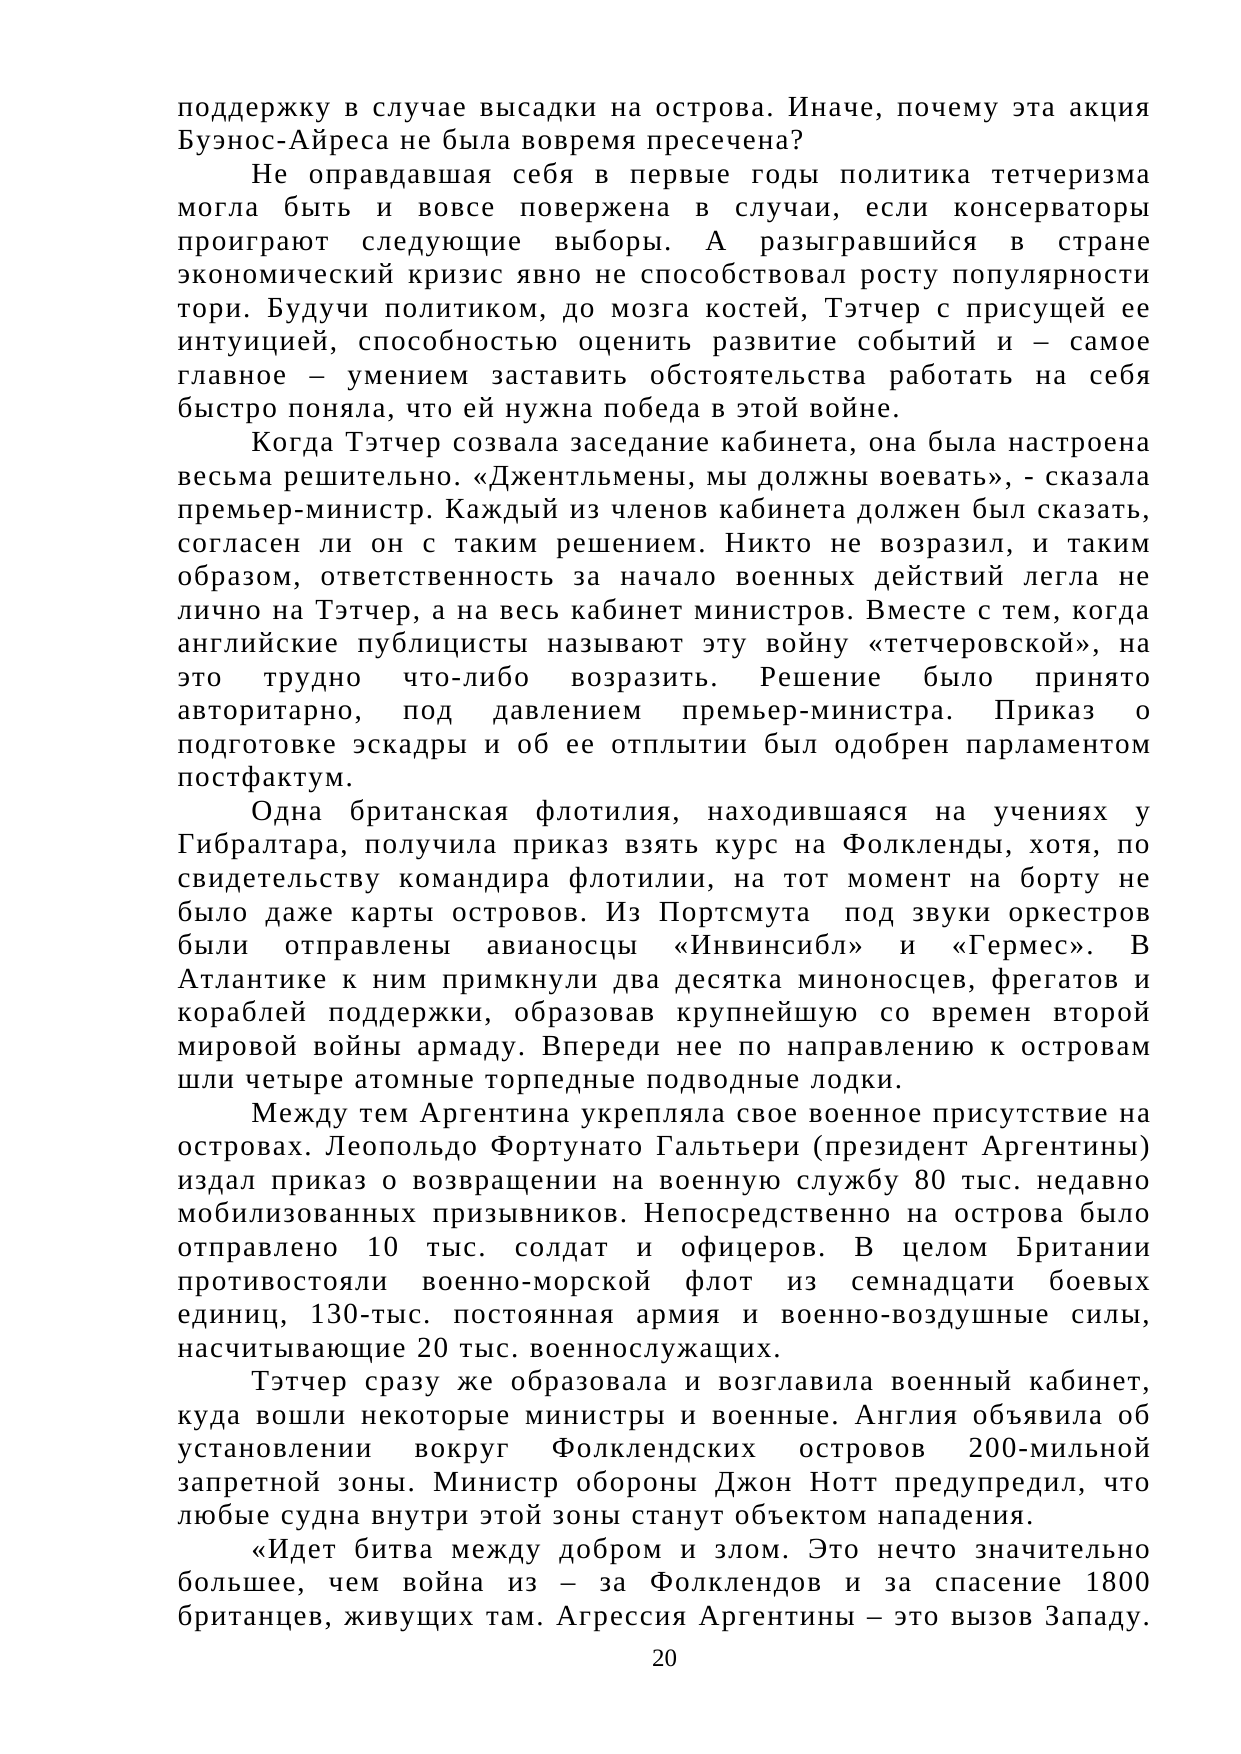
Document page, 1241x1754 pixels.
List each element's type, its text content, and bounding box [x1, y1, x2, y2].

text Тэтчер сразу же образовала и возглавила военный кабинет, куда вошли некоторые министры и военные. Англия объявила об установлении вокруг Фолклендских островов 200-мильной запретной зоны. Министр обороны Джон Нотт предупредил, что любые судна внутри этой зоны станут объектом нападения. [177, 1363, 1152, 1531]
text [177, 89, 1152, 156]
text Одна британская флотилия, находившаяся на учениях у Гибралтара, получила приказ взять курс на Фолкленды, хотя, по свидетельству командира флотилии, на тот момент на борту не было даже карты островов. Из Портсмута под звуки оркестров были отправлены авианосцы «Инвинсибл» и «Гермес». В Атлантике к ним примкнули два десятка миноносцев, фрегатов и кораблей поддержки, образовав крупнейшую со времен второй мировой войны армаду. Впереди нее по направлению к островам шли четыре атомные торпедные подводные лодки. [177, 793, 1152, 1095]
text Когда Тэтчер созвала заседание кабинета, она была настроена весьма решительно. «Джентльмены, мы должны воевать», - сказала премьер-министр. Каждый из членов кабинета должен был сказать, согласен ли он с таким решением. Никто не возразил, и таким образом, ответственность за начало военных действий легла не лично на Тэтчер, а на весь кабинет министров. Вместе с тем, когда английские публицисты называют эту войну «тетчеровской», на это трудно что-либо возразить. Решение было принято авторитарно, под давлением премьер-министра. Приказ о подготовке эскадры и об ее отплытии был одобрен парламентом постфактум. [177, 424, 1152, 793]
text Между тем Аргентина укрепляла свое военное присутствие на островах. Леопольдо Фортунато Гальтьери (президент Аргентины) издал приказ о возвращении на военную службу 80 тыс. недавно мобилизованных призывников. Непосредственно на острова было отправлено 10 тыс. солдат и офицеров. В целом Британии противостояли военно-морской флот из семнадцати боевых единиц, 130-тыс. постоянная армия и военно-воздушные силы, насчитывающие 20 тыс. военнослужащих. [177, 1095, 1152, 1363]
text Не оправдавшая себя в первые годы политика тетчеризма могла быть и вовсе повержена в случаи, если консерваторы проиграют следующие выборы. А разыгравшийся в стране экономический кризис явно не способствовал росту популярности тори. Будучи политиком, до мозга костей, Тэтчер с присущей ее интуицией, способностью оценить развитие событий и – самое главное – умением заставить обстоятельства работать на себя быстро поняла, что ей нужна победа в этой войне. [177, 156, 1152, 424]
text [177, 1531, 1152, 1632]
